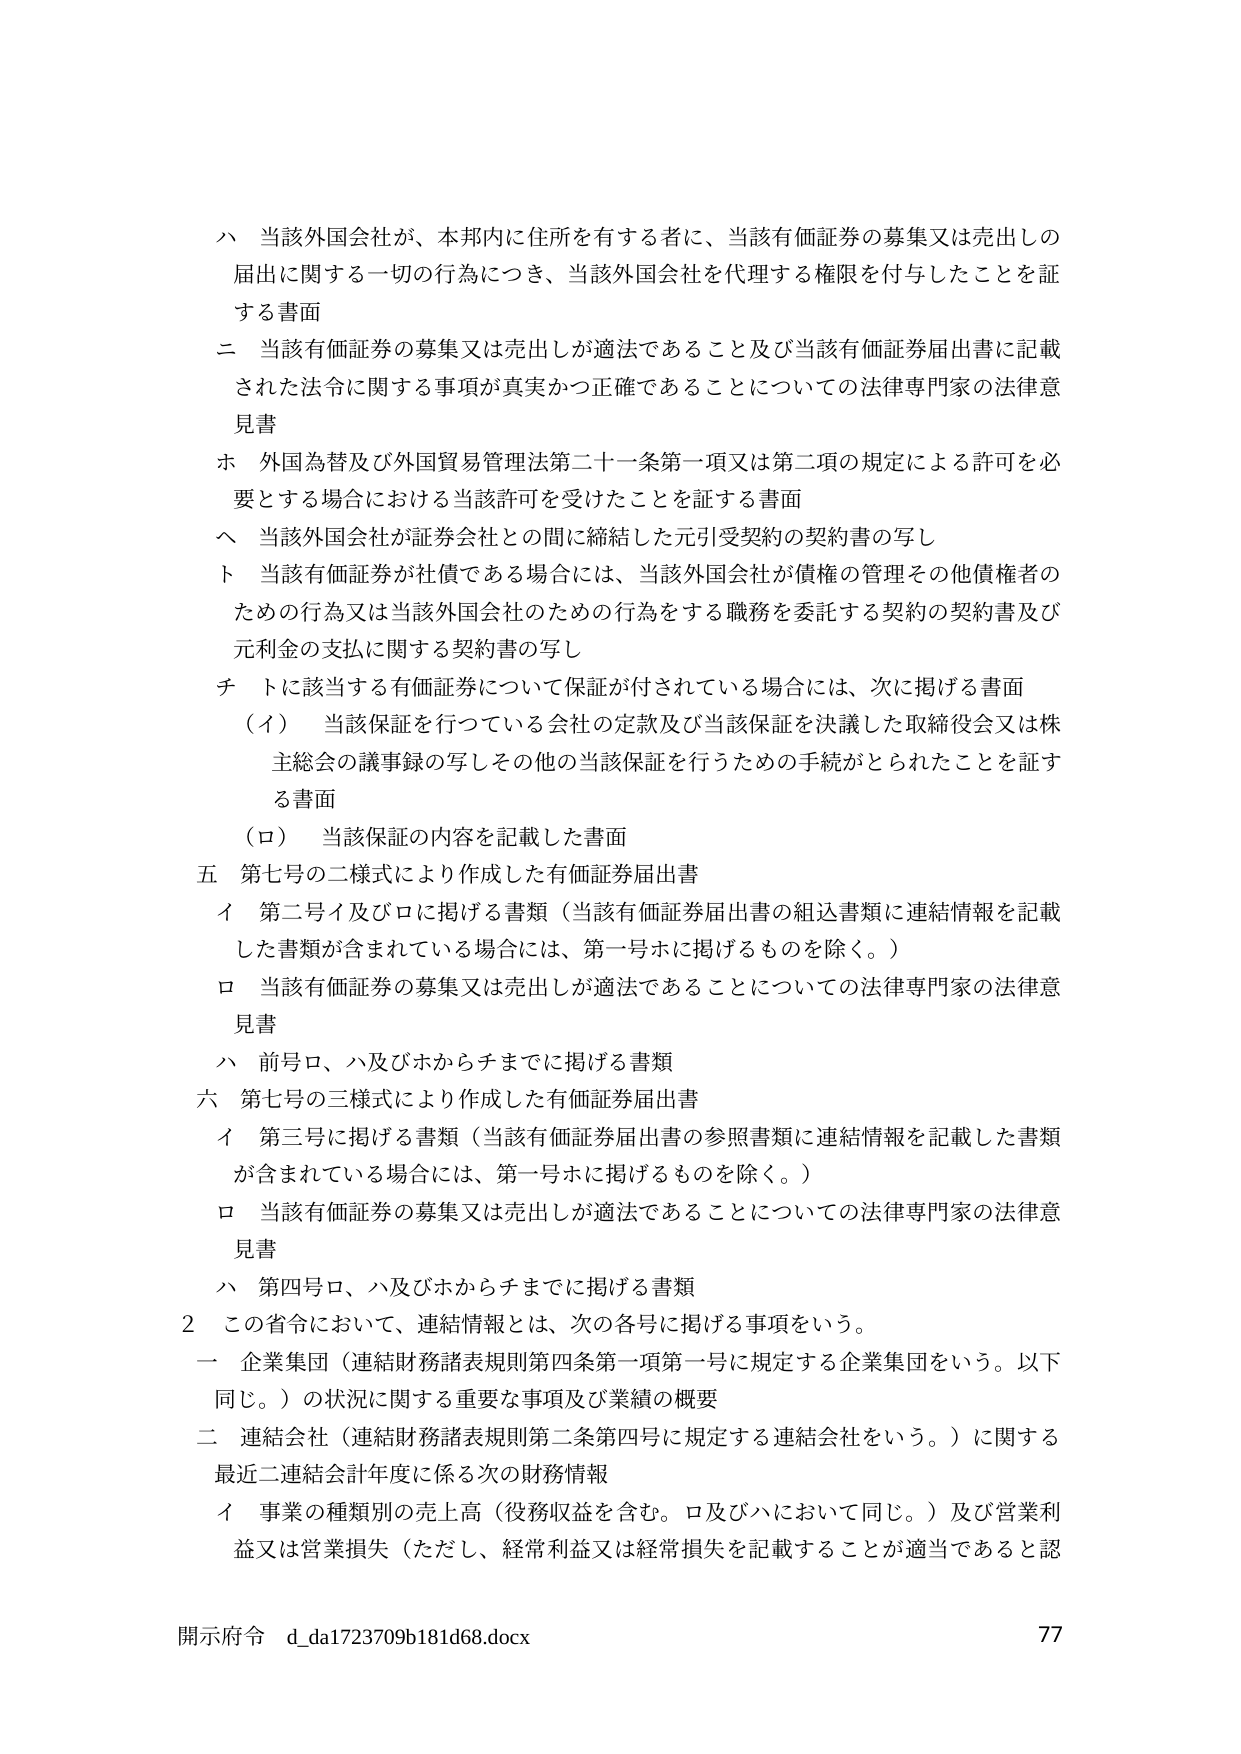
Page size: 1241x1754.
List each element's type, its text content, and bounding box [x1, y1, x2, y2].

text ヘ 当該外国会社が証券会社との間に締結した元引受契約の契約書の写し [215, 517, 1063, 554]
text ロ 当該有価証券の募集又は売出しが適法であることについての法律専門家の法律意見書 [215, 1192, 1063, 1267]
text ニ 当該有価証券の募集又は売出しが適法であること及び当該有価証券届出書に記載された法令に関する事項が真実かつ正確であることについての法律専門家の法律意見書 [215, 329, 1063, 442]
text ハ 第四号ロ、ハ及びホからチまでに掲げる書類 [215, 1267, 1063, 1304]
text ２ この省令において、連結情報とは、次の各号に掲げる事項をいう。 [177, 1304, 1063, 1342]
text ハ 前号ロ、ハ及びホからチまでに掲げる書類 [215, 1042, 1063, 1079]
text ホ 外国為替及び外国貿易管理法第二十一条第一項又は第二項の規定による許可を必要とする場合における当該許可を受けたことを証する書面 [215, 442, 1063, 517]
text 六 第七号の三様式により作成した有価証券届出書 [196, 1079, 1063, 1117]
text （ロ） 当該保証の内容を記載した書面 [234, 817, 1063, 854]
text ト 当該有価証券が社債である場合には、当該外国会社が債権の管理その他債権者のための行為又は当該外国会社のための行為をする職務を委託する契約の契約書及び元利金の支払に関する契約書の写し [215, 554, 1063, 667]
text 二 連結会社（連結財務諸表規則第二条第四号に規定する連結会社をいう。）に関する最近二連結会計年度に係る次の財務情報 [196, 1417, 1063, 1492]
text 一 企業集団（連結財務諸表規則第四条第一項第一号に規定する企業集団をいう。以下同じ。）の状況に関する重要な事項及び業績の概要 [196, 1342, 1063, 1417]
text チ トに該当する有価証券について保証が付されている場合には、次に掲げる書面 [215, 667, 1063, 704]
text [215, 1492, 1063, 1567]
text （イ） 当該保証を行つている会社の定款及び当該保証を決議した取締役会又は株主総会の議事録の写しその他の当該保証を行うための手続がとられたことを証する書面 [234, 704, 1063, 817]
text ハ 当該外国会社が、本邦内に住所を有する者に、当該有価証券の募集又は売出しの届出に関する一切の行為につき、当該外国会社を代理する権限を付与したことを証する書面 [215, 217, 1063, 329]
text イ 第二号イ及びロに掲げる書類（当該有価証券届出書の組込書類に連結情報を記載した書類が含まれている場合には、第一号ホに掲げるものを除く。） [215, 892, 1063, 967]
text 五 第七号の二様式により作成した有価証券届出書 [196, 854, 1063, 892]
text ロ 当該有価証券の募集又は売出しが適法であることについての法律専門家の法律意見書 [215, 967, 1063, 1042]
text イ 第三号に掲げる書類（当該有価証券届出書の参照書類に連結情報を記載した書類が含まれている場合には、第一号ホに掲げるものを除く。） [215, 1117, 1063, 1192]
